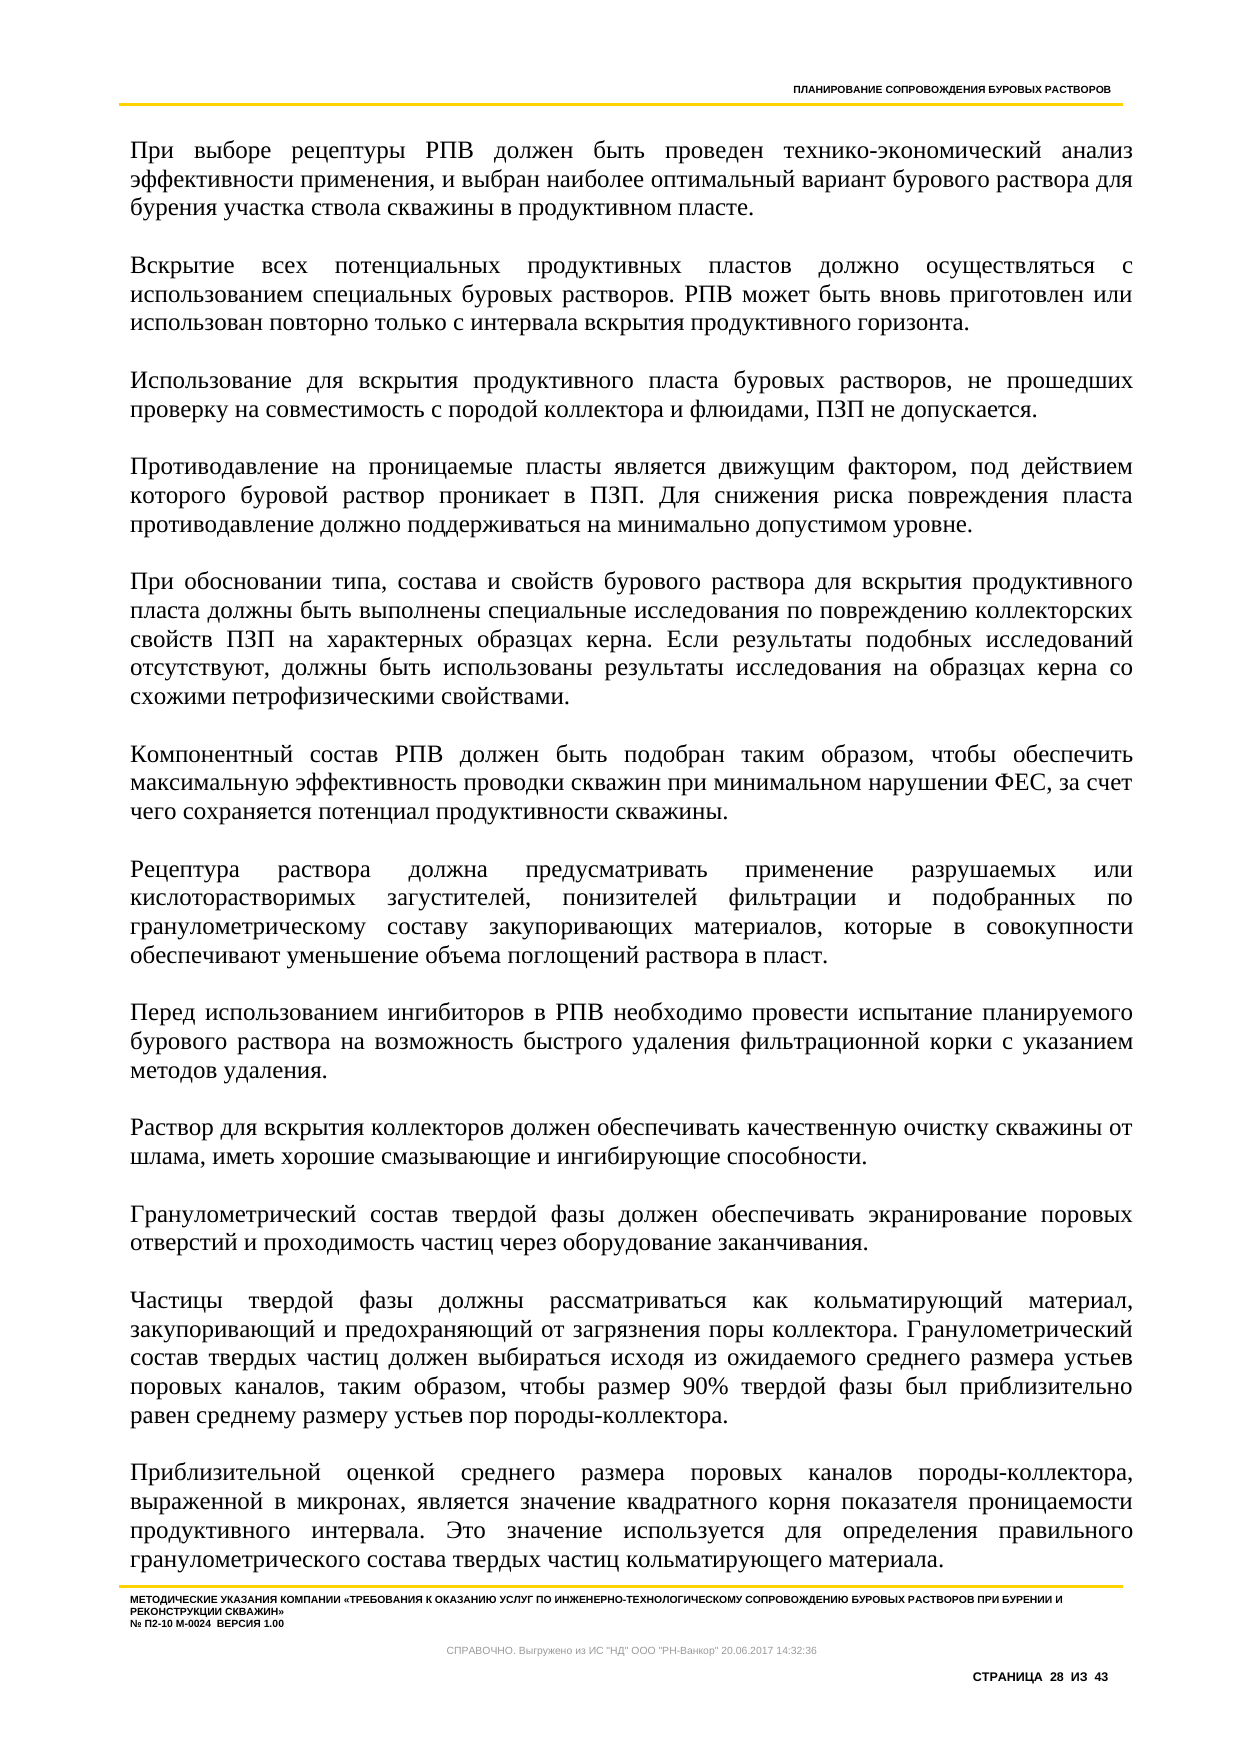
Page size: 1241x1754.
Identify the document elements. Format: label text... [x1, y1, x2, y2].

text Противодавление на проницаемые пласты является движущим фактором, под действием которого буровой раствор проникает в ПЗП. Для снижения риска повреждения пласта противодавление должно поддерживаться на минимально допустимом уровне. [130, 451, 1134, 537]
text Раствор для вскрытия коллекторов должен обеспечивать качественную очистку скважины от шлама, иметь хорошие смазывающие и ингибирующие способности. [130, 1112, 1134, 1170]
text Использование для вскрытия продуктивного пласта буровых растворов, не прошедших проверку на совместимость с породой коллектора и флюидами, ПЗП не допускается. [130, 365, 1134, 422]
text Перед использованием ингибиторов в РПВ необходимо провести испытание планируемого бурового раствора на возможность быстрого удаления фильтрационной корки с указанием методов удаления. [130, 997, 1134, 1084]
text Рецептура раствора должна предусматривать применение разрушаемых или кислоторастворимых загустителей, понизителей фильтрации и подобранных по гранулометрическому составу закупоривающих материалов, которые в совокупности обеспечивают уменьшение объема поглощений раствора в пласт. [130, 854, 1134, 969]
text При обосновании типа, состава и свойств бурового раствора для вскрытия продуктивного пласта должны быть выполнены специальные исследования по повреждению коллекторских свойств ПЗП на характерных образцах керна. Если результаты подобных исследований отсутствуют, должны быть использованы результаты исследования на образцах керна со схожими петрофизическими свойствами. [130, 566, 1134, 710]
text Гранулометрический состав твердой фазы должен обеспечивать экранирование поровых отверстий и проходимость частиц через оборудование заканчивания. [130, 1199, 1134, 1256]
text Вскрытие всех потенциальных продуктивных пластов должно осуществляться с использованием специальных буровых растворов. РПВ может быть вновь приготовлен или использован повторно только с интервала вскрытия продуктивного горизонта. [130, 250, 1134, 336]
text Компонентный состав РПВ должен быть подобран таким образом, чтобы обеспечить максимальную эффективность проводки скважин при минимальном нарушении ФЕС, за счет чего сохраняется потенциал продуктивности скважины. [130, 739, 1134, 825]
text Приблизительной оценкой среднего размера поровых каналов породы-коллектора, выраженной в микронах, является значение квадратного корня показателя проницаемости продуктивного интервала. Это значение используется для определения правильного гранулометрического состава твердых частиц кольматирующего материала. [130, 1457, 1134, 1572]
text При выборе рецептуры РПВ должен быть проведен технико-экономический анализ эффективности применения, и выбран наиболее оптимальный вариант бурового раствора для бурения участка ствола скважины в продуктивном пласте. [130, 135, 1134, 221]
text Частицы твердой фазы должны рассматриваться как кольматирующий материал, закупоривающий и предохраняющий от загрязнения поры коллектора. Гранулометрический состав твердых частиц должен выбираться исходя из ожидаемого среднего размера устьев поровых каналов, таким образом, чтобы размер 90% твердой фазы был приблизительно равен среднему размеру устьев пор породы-коллектора. [130, 1285, 1134, 1429]
